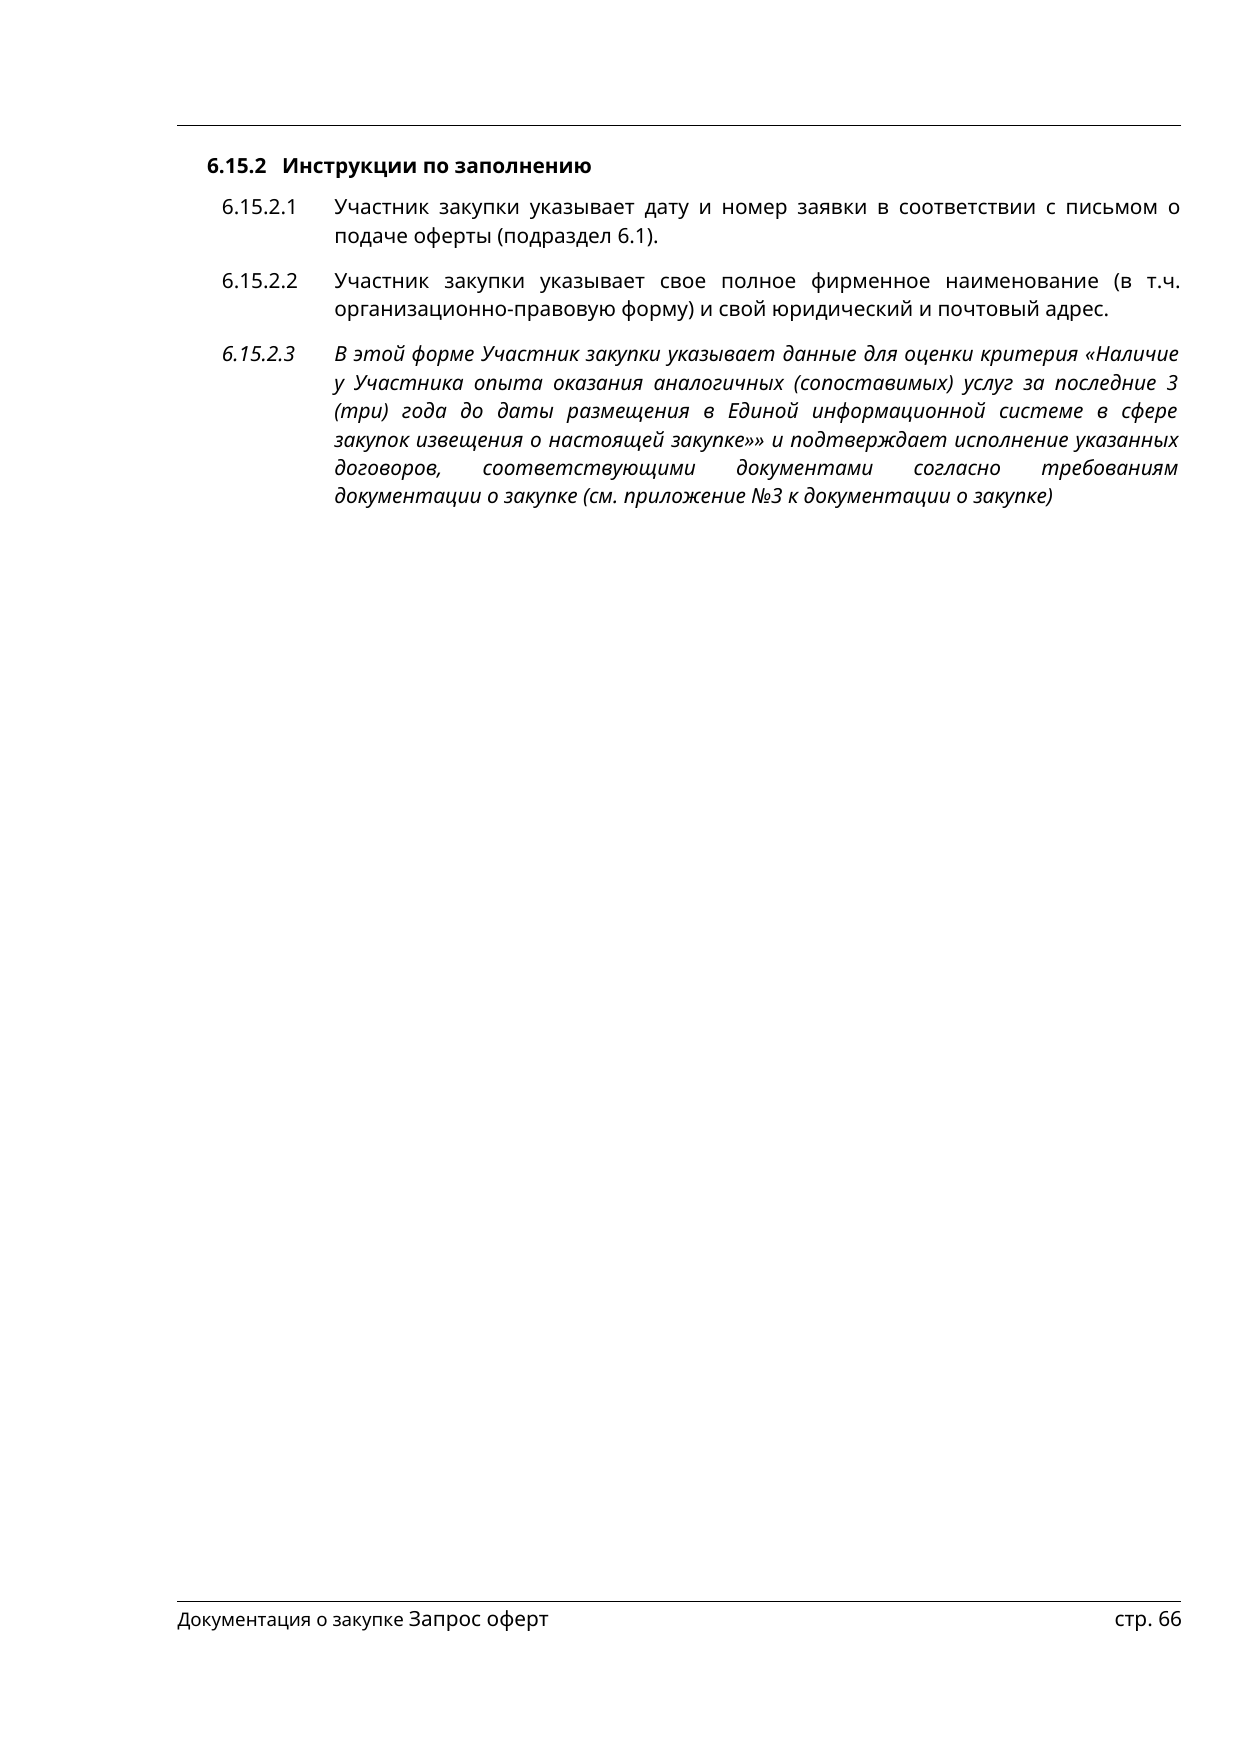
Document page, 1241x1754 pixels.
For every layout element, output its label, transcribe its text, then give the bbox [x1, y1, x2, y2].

list Инструкции по заполнению [207, 151, 1181, 180]
list В этой форме Участник закупки указывает данные для оценки критерия «Наличие у Участника опыта оказания аналогичных (сопоставимых) услуг за последние 3 (три) года до даты размещения в Единой информационной системе в сфере закупок извещения о настоящей закупке»» и подтверждает исполнение указанных договоров, соответствующими документами согласно требованиям документации о закупке (см. приложение №3 к документации о закупке) [222, 339, 1181, 510]
list Участник закупки указывает свое полное фирменное наименование (в т.ч. организационно-правовую форму) и свой юридический и почтовый адрес. [222, 266, 1181, 323]
list Участник закупки указывает дату и номер заявки в соответствии с письмом о подаче оферты (подраздел 6.1). [222, 192, 1181, 249]
